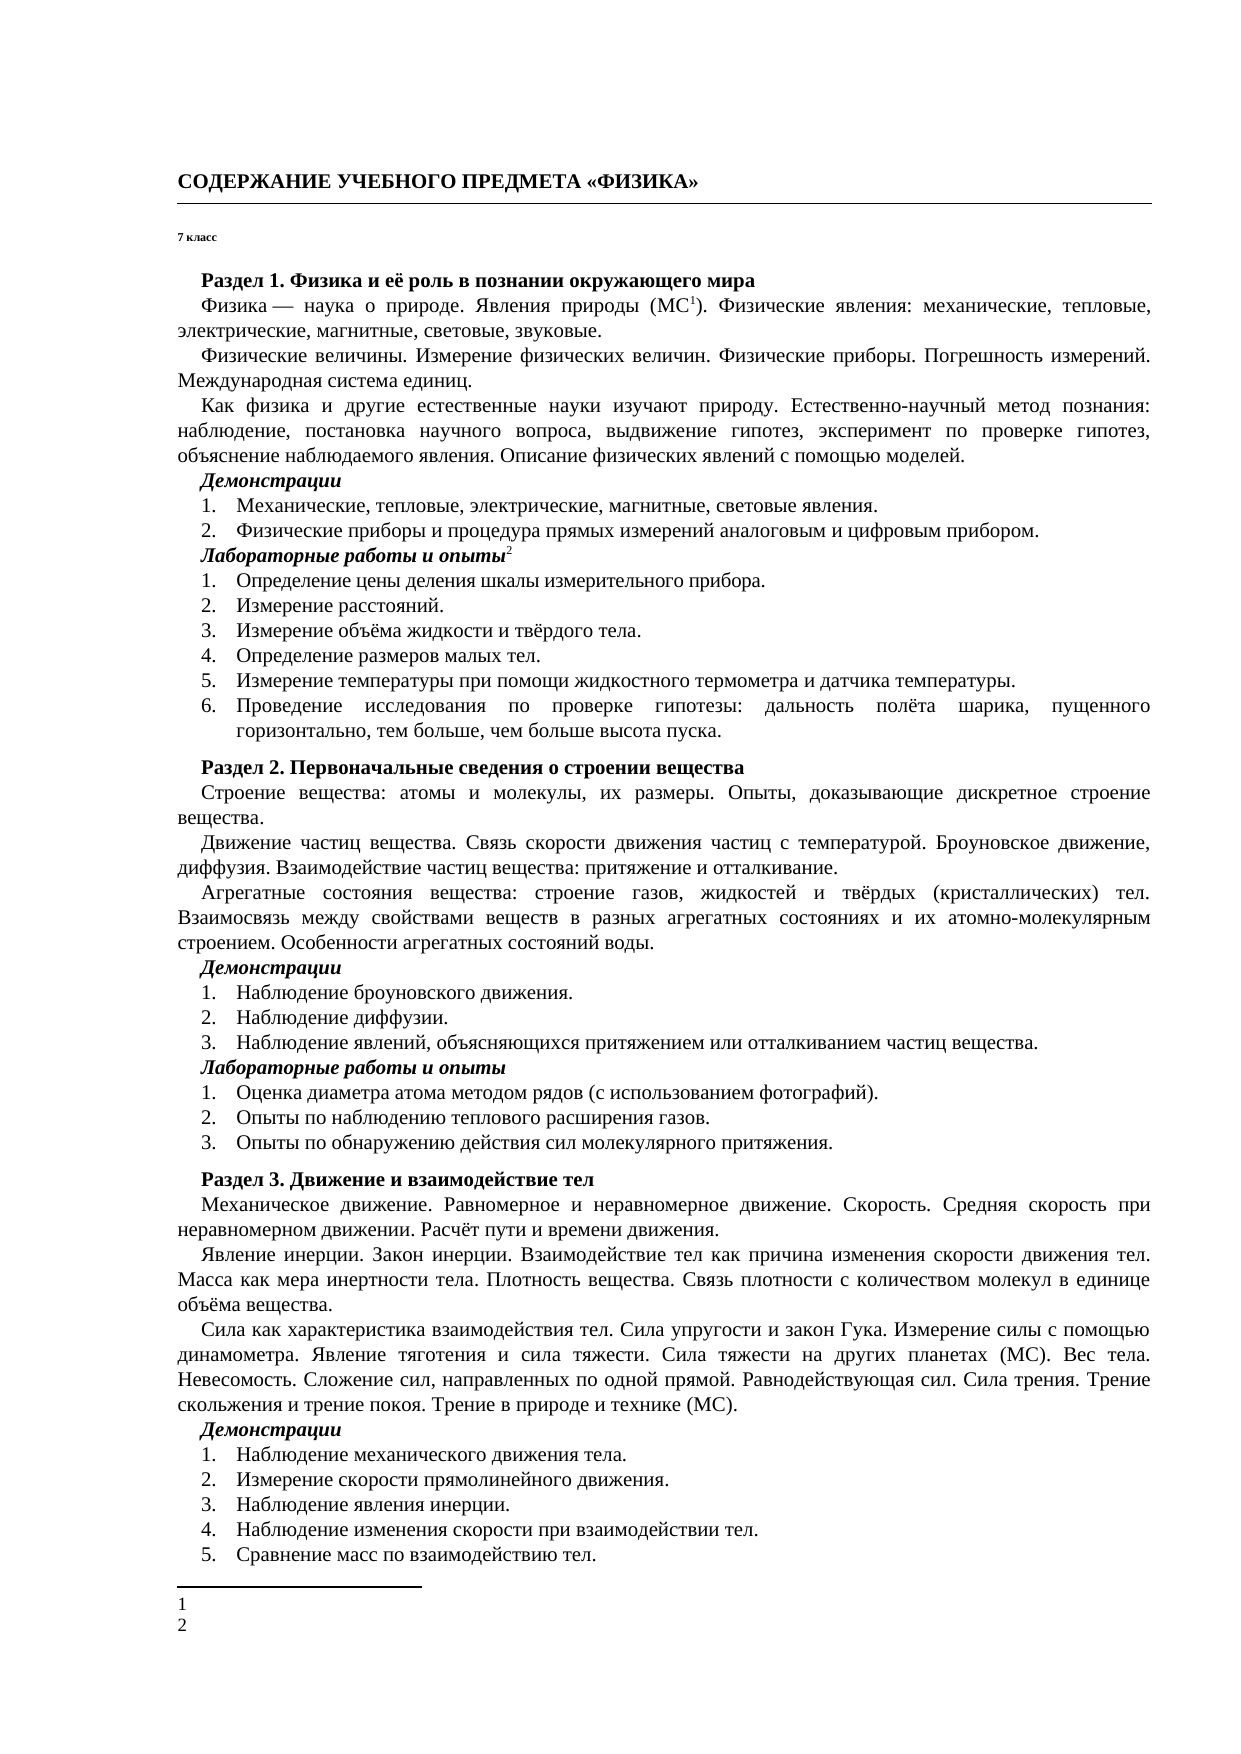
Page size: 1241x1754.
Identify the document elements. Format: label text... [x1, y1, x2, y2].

list 6. Проведение исследования по проверке гипотезы: дальность полёта шарика, пущенного горизонтально, тем больше, чем больше высота пуска. [201, 692, 1152, 742]
list 4. Определение размеров малых тел. [201, 642, 1152, 667]
text Лабораторные работы и опыты [177, 542, 1152, 567]
list 2. Физические приборы и процедура прямых измерений аналоговым и цифровым прибором. [201, 517, 1152, 542]
text Лабораторные работы и опыты [177, 1054, 1152, 1079]
text Физика — наука о природе. Явления природы (МС). Физические явления: механические, тепловые, электрические, магнитные, световые, звуковые. [177, 292, 1152, 342]
text Как физика и другие естественные науки изучают природу. Естественно-научный метод познания: наблюдение, постановка научного вопроса, выдвижение гипотез, эксперимент по проверке гипотез, объяснение наблюдаемого явления. Описание физических явлений с помощью моделей. [177, 392, 1152, 467]
list 1. Оценка диаметра атома методом рядов (с использованием фотографий). [201, 1079, 1152, 1104]
text Механическое движение. Равномерное и неравномерное движение. Скорость. Средняя скорость при неравномерном движении. Расчёт пути и времени движения. [177, 1191, 1152, 1241]
text Раздел 2. Первоначальные сведения о строении вещества [177, 754, 1152, 779]
text Демонстрации [177, 467, 1152, 492]
list 2. Наблюдение диффузии. [201, 1004, 1152, 1029]
list 3. Наблюдение явлений, объясняющихся притяжением или отталкиванием частиц вещества. [201, 1029, 1152, 1054]
list 1. Механические, тепловые, электрические, магнитные, световые явления. [201, 492, 1152, 517]
text Агрегатные состояния вещества: строение газов, жидкостей и твёрдых (кристаллических) тел. Взаимосвязь между свойствами веществ в разных агрегатных состояниях и их атомно-молекулярным строением. Особенности агрегатных состояний воды. [177, 879, 1152, 954]
text Раздел 1. Физика и её роль в познании окружающего мира [177, 267, 1152, 292]
list 5. Измерение температуры при помощи жидкостного термометра и датчика температуры. [201, 667, 1152, 692]
text Строение вещества: атомы и молекулы, их размеры. Опыты, доказывающие дискретное строение вещества. [177, 779, 1152, 829]
text Физические величины. Измерение физических величин. Физические приборы. Погрешность измерений. Международная система единиц. [177, 342, 1152, 392]
list 3. Измерение объёма жидкости и твёрдого тела. [201, 617, 1152, 642]
text СОДЕРЖАНИЕ УЧЕБНОГО ПРЕДМЕТА «Физика» [177, 168, 1152, 203]
text Раздел 3. Движение и взаимодействие тел [177, 1166, 1152, 1191]
text Демонстрации [177, 1416, 1152, 1441]
list 2. Опыты по наблюдению теплового расширения газов. [201, 1104, 1152, 1129]
list 4. Наблюдение изменения скорости при взаимодействии тел. [201, 1516, 1152, 1541]
list 3. Опыты по обнаружению действия сил молекулярного притяжения. [201, 1129, 1152, 1154]
list 1. Наблюдение механического движения тела. [201, 1441, 1152, 1466]
list 2. Измерение расстояний. [201, 592, 1152, 617]
list 3. Наблюдение явления инерции. [201, 1491, 1152, 1516]
text Демонстрации [177, 954, 1152, 979]
list 2. Измерение скорости прямолинейного движения. [201, 1466, 1152, 1491]
list 5. Сравнение масс по взаимодействию тел. [201, 1541, 1152, 1566]
text Движение частиц вещества. Связь скорости движения частиц с температурой. Броуновское движение, диффузия. Взаимодействие частиц вещества: притяжение и отталкивание. [177, 829, 1152, 879]
text Явление инерции. Закон инерции. Взаимодействие тел как причина изменения скорости движения тел. Масса как мера инертности тела. Плотность вещества. Связь плотности с количеством молекул в единице объёма вещества. [177, 1241, 1152, 1316]
list 1. Наблюдение броуновского движения. [201, 979, 1152, 1004]
text Сила как характеристика взаимодействия тел. Сила упругости и закон Гука. Измерение силы с помощью динамометра. Явление тяготения и сила тяжести. Сила тяжести на других планетах (МС). Вес тела. Невесомость. Сложение сил, направленных по одной прямой. Равнодействующая сил. Сила трения. Трение скольжения и трение покоя. Трение в природе и технике (МС). [177, 1316, 1152, 1416]
list 1. Определение цены деления шкалы измерительного прибора. [201, 567, 1152, 592]
text 7 класс [177, 229, 1152, 254]
